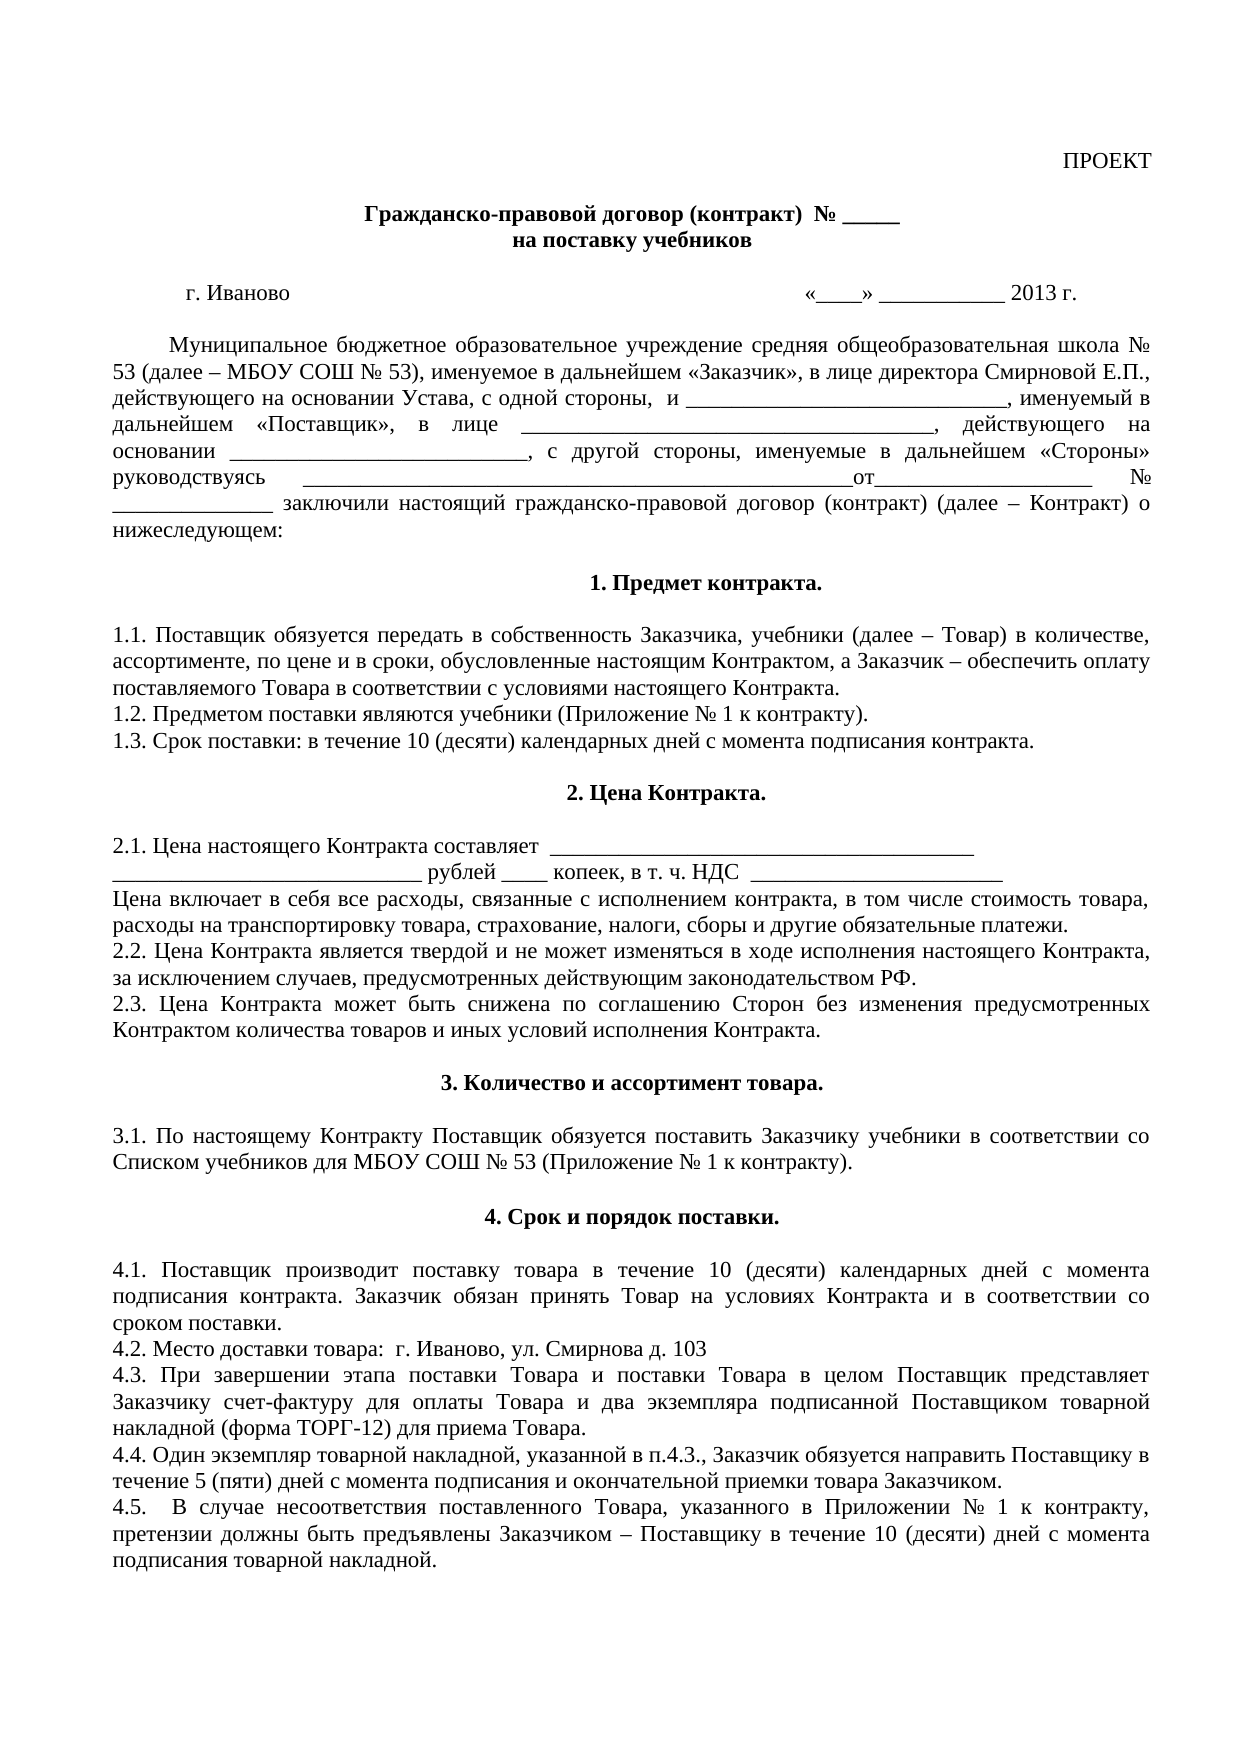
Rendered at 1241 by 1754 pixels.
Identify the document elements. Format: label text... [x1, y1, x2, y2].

text Муниципальное бюджетное образовательное учреждение средняя общеобразовательная школа № 53 (далее – МБОУ СОШ № 53), именуемое в дальнейшем «Заказчик», в лице директора Смирновой Е.П., действующего на основании Устава, с одной стороны, и ____________________________, именуемый в дальнейшем «Поставщик», в лице ____________________________________, действующего на основании __________________________, с другой стороны, именуемые в дальнейшем «Стороны» руководствуясь ________________________________________________от___________________ № ______________ заключили настоящий гражданско-правовой договор (контракт) (далее – Контракт) о нижеследующем: [112, 331, 1152, 542]
text 4.1. Поставщик производит поставку товара в течение 10 (десяти) календарных дней с момента подписания контракта. Заказчик обязан принять Товар на условиях Контракта и в соответствии со сроком поставки. [112, 1256, 1152, 1335]
text 1.2. Предметом поставки являются учебники (Приложение № 1 к контракту). [112, 700, 1152, 727]
text на поставку учебников [112, 226, 1152, 252]
text 1.3. Срок поставки: в течение 10 (десяти) календарных дней с момента подписания контракта. [112, 727, 1152, 753]
text 2.2. Цена Контракта является твердой и не может изменяться в ходе исполнения настоящего Контракта, за исключением случаев, предусмотренных действующим законодательством РФ. [112, 937, 1152, 990]
text 1.1. Поставщик обязуется передать в собственность Заказчика, учебники (далее – Товар) в количестве, ассортименте, по цене и в сроки, обусловленные настоящим Контрактом, а Заказчик – обеспечить оплату поставляемого Товара в соответствии с условиями настоящего Контракта. [112, 621, 1152, 700]
text Цена включает в себя все расходы, связанные с исполнением контракта, в том числе стоимость товара, расходы на транспортировку товара, страхование, налоги, сборы и другие обязательные платежи. [112, 885, 1152, 937]
text 4.2. Место доставки товара: г. Иваново, ул. Смирнова д. 103 [112, 1335, 1152, 1362]
text 3. Количество и ассортимент товара. [112, 1069, 1152, 1096]
text ПРОЕКТ [112, 118, 1152, 173]
text 3.1. По настоящему Контракту Поставщик обязуется поставить Заказчику учебники в соответствии со Списком учебников для МБОУ СОШ № 53 (Приложение № 1 к контракту). [112, 1122, 1152, 1175]
text 2.1. Цена настоящего Контракта составляет _____________________________________ [112, 832, 1152, 858]
text 1. Предмет контракта. [260, 568, 1152, 595]
text 2.3. Цена Контракта может быть снижена по соглашению Сторон без изменения предусмотренных Контрактом количества товаров и иных условий исполнения Контракта. [112, 990, 1152, 1043]
text 4.3. При завершении этапа поставки Товара и поставки Товара в целом Поставщик представляет Заказчику счет-фактуру для оплаты Товара и два экземпляра подписанной Поставщиком товарной накладной (форма ТОРГ-12) для приема Товара. [112, 1362, 1152, 1441]
text 4.5. В случае несоответствия поставленного Товара, указанного в Приложении № 1 к контракту, претензии должны быть предъявлены Заказчиком – Поставщику в течение 10 (десяти) дней с момента подписания товарной накладной. [112, 1493, 1152, 1572]
text 2. Цена Контракта. [112, 779, 1152, 806]
text 4. Срок и порядок поставки. [112, 1203, 1152, 1230]
text 4.4. Один экземпляр товарной накладной, указанной в п.4.3., Заказчик обязуется направить Поставщику в течение 5 (пяти) дней с момента подписания и окончательной приемки товара Заказчиком. [112, 1441, 1152, 1493]
text ___________________________ рублей ____ копеек, в т. ч. НДС ______________________ [112, 858, 1152, 885]
text Гражданско-правовой договор (контракт) № _____ [112, 199, 1152, 226]
text г. Иваново «____» ___________ 2013 г. [112, 279, 1152, 305]
